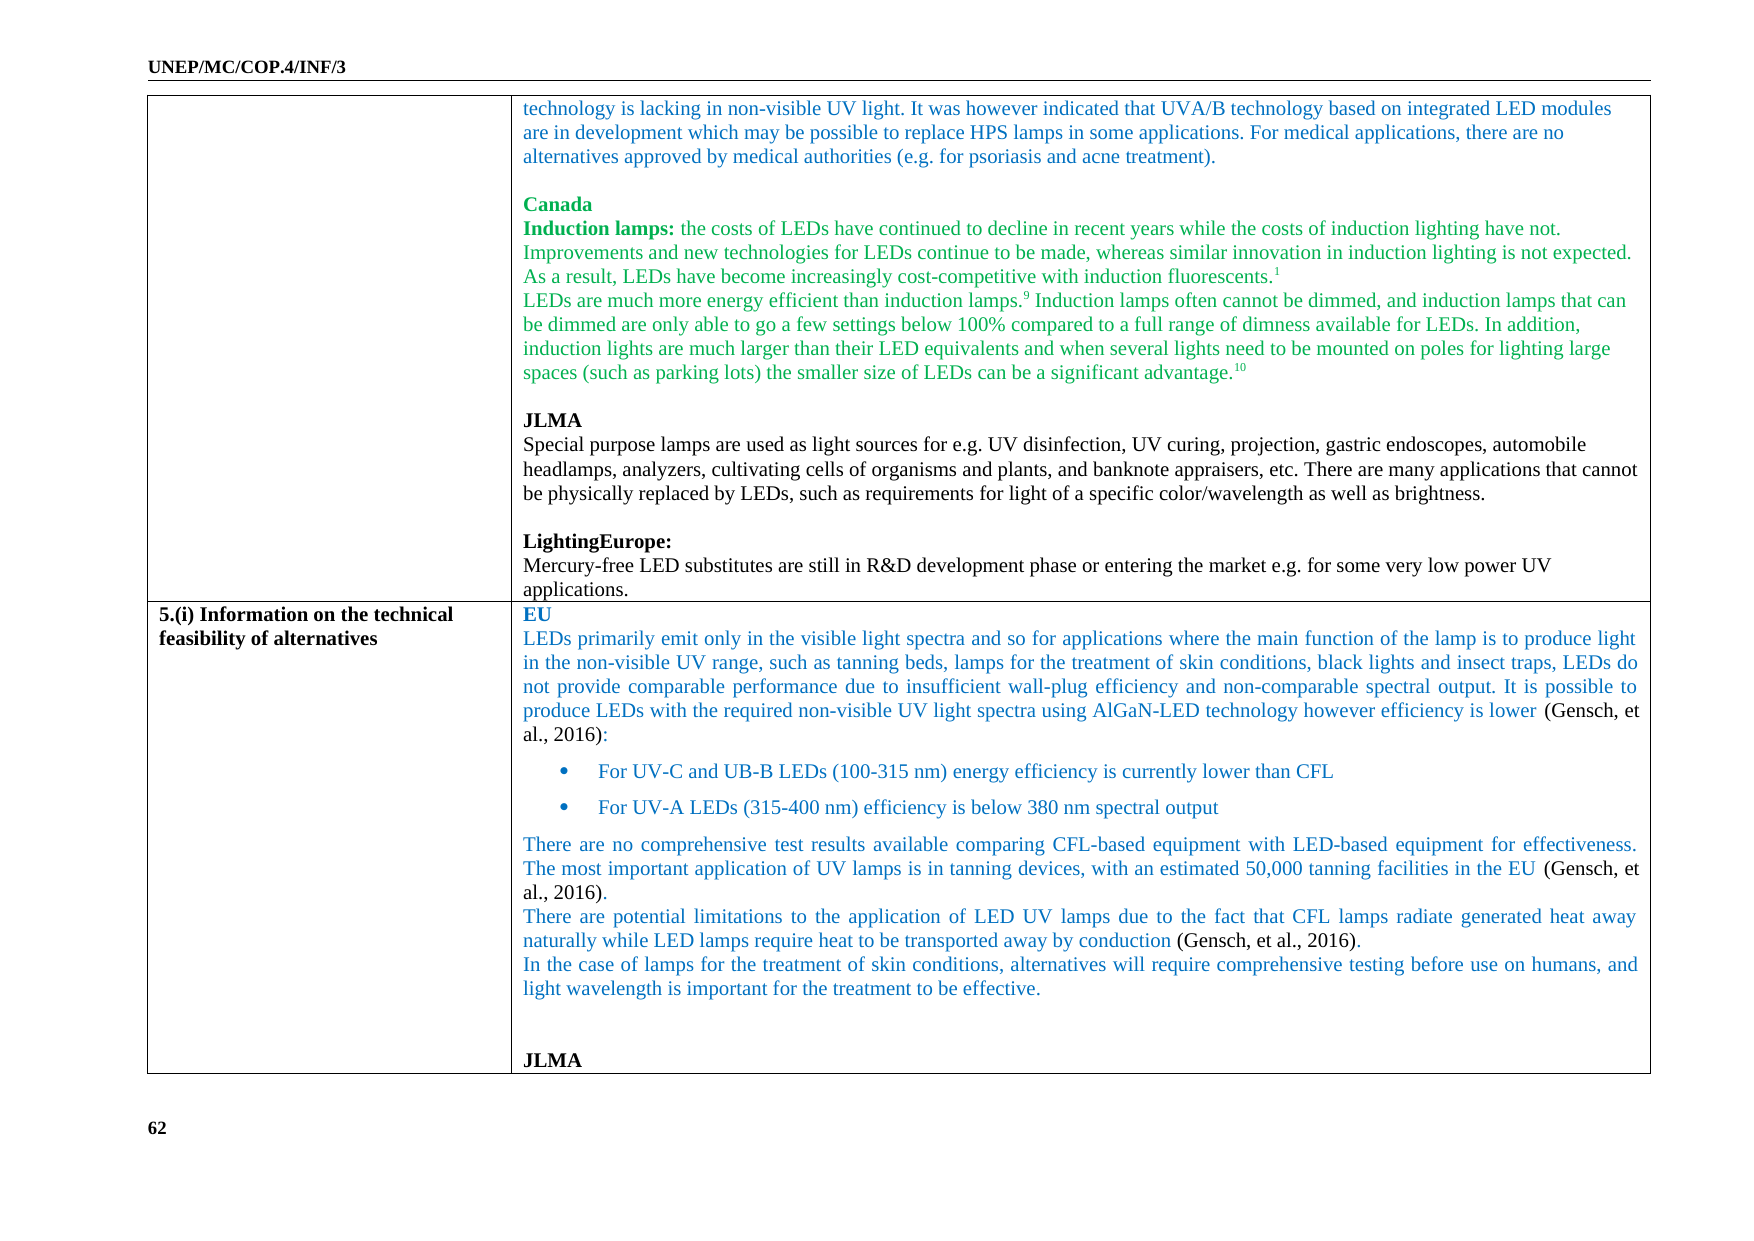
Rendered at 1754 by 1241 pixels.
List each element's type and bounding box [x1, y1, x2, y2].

table_cell [148, 96, 511, 601]
table_cell [148, 602, 511, 1072]
table_cell [512, 96, 1650, 601]
table_cell [512, 602, 1650, 1072]
